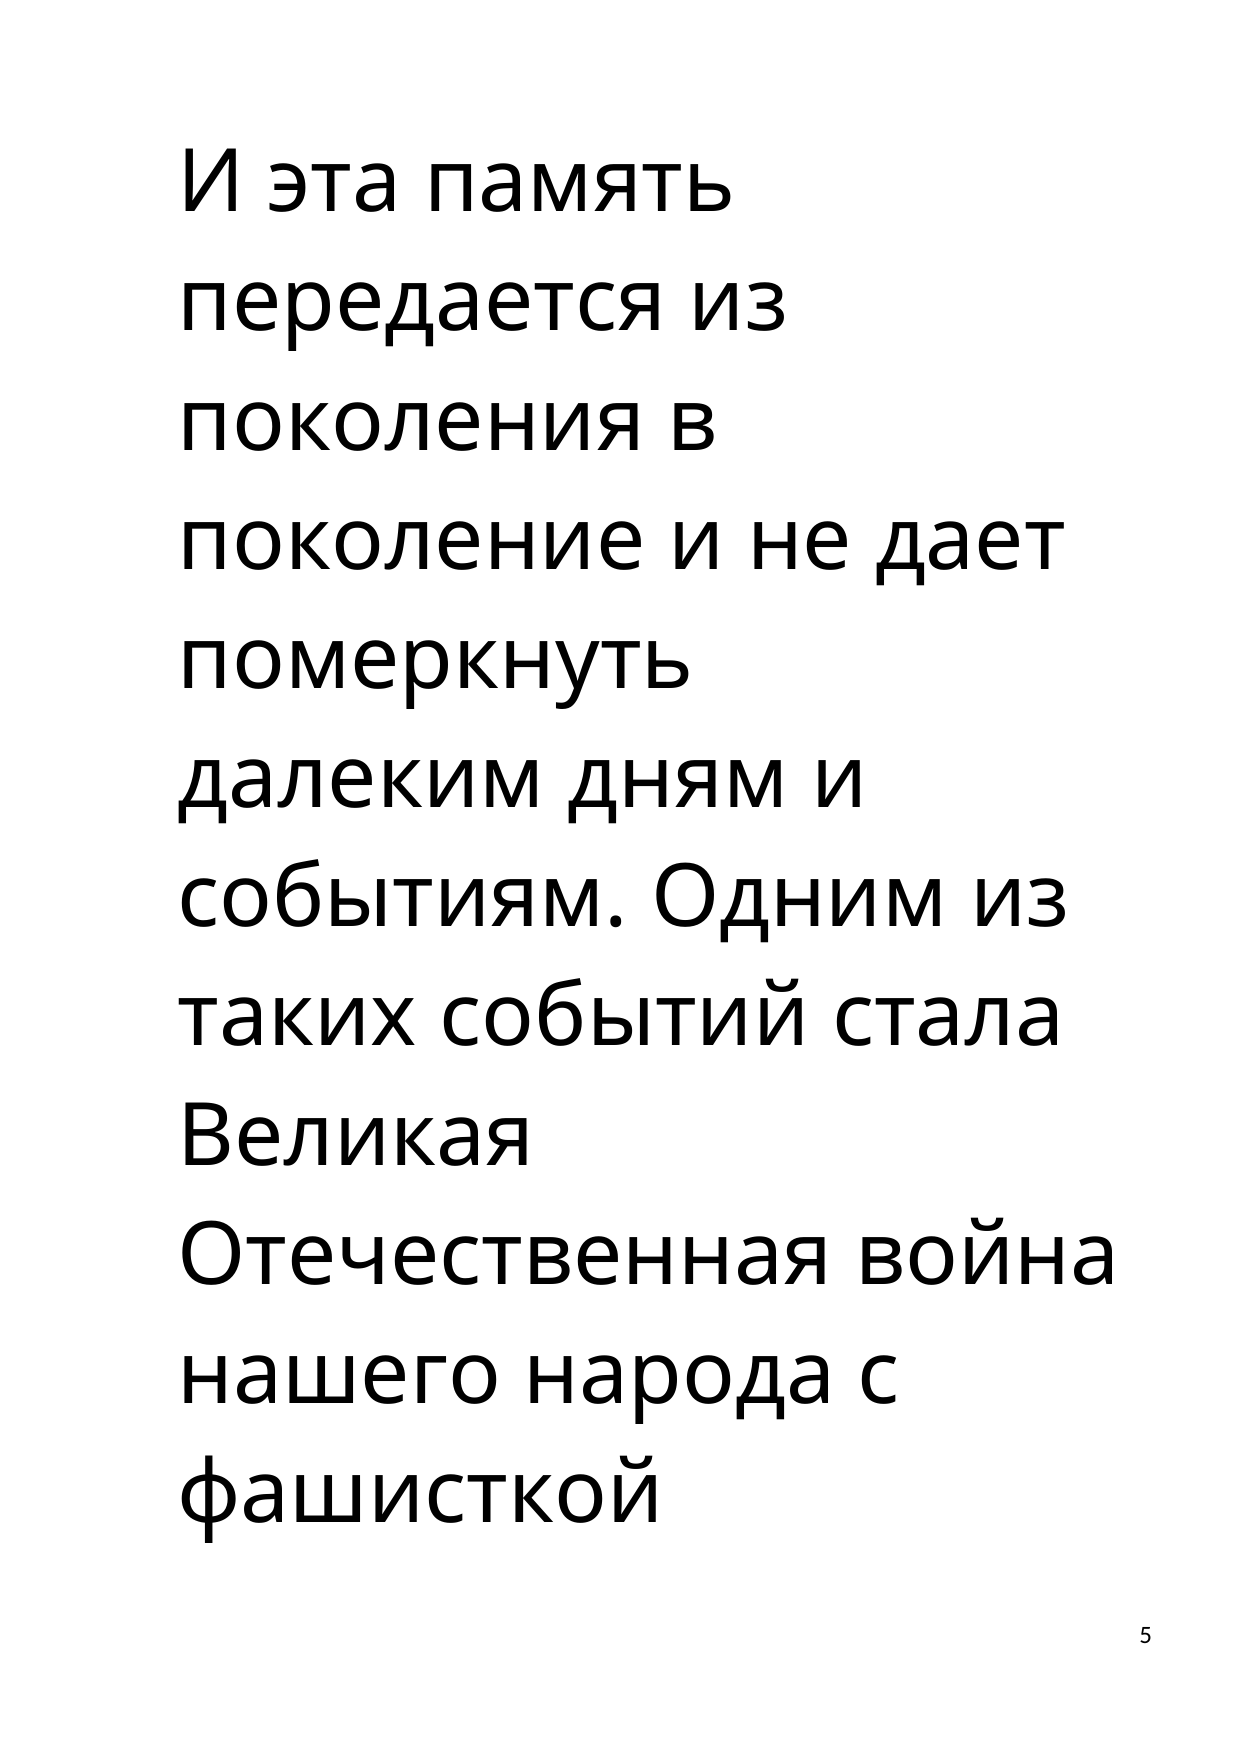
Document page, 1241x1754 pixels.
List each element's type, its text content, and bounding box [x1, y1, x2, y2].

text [177, 1191, 1152, 1548]
text И эта память передается из поколения в поколение и не дает померкнуть [177, 118, 1152, 714]
text далеким дням и событиям. Одним из таких событий стала Великая [177, 714, 1152, 1191]
